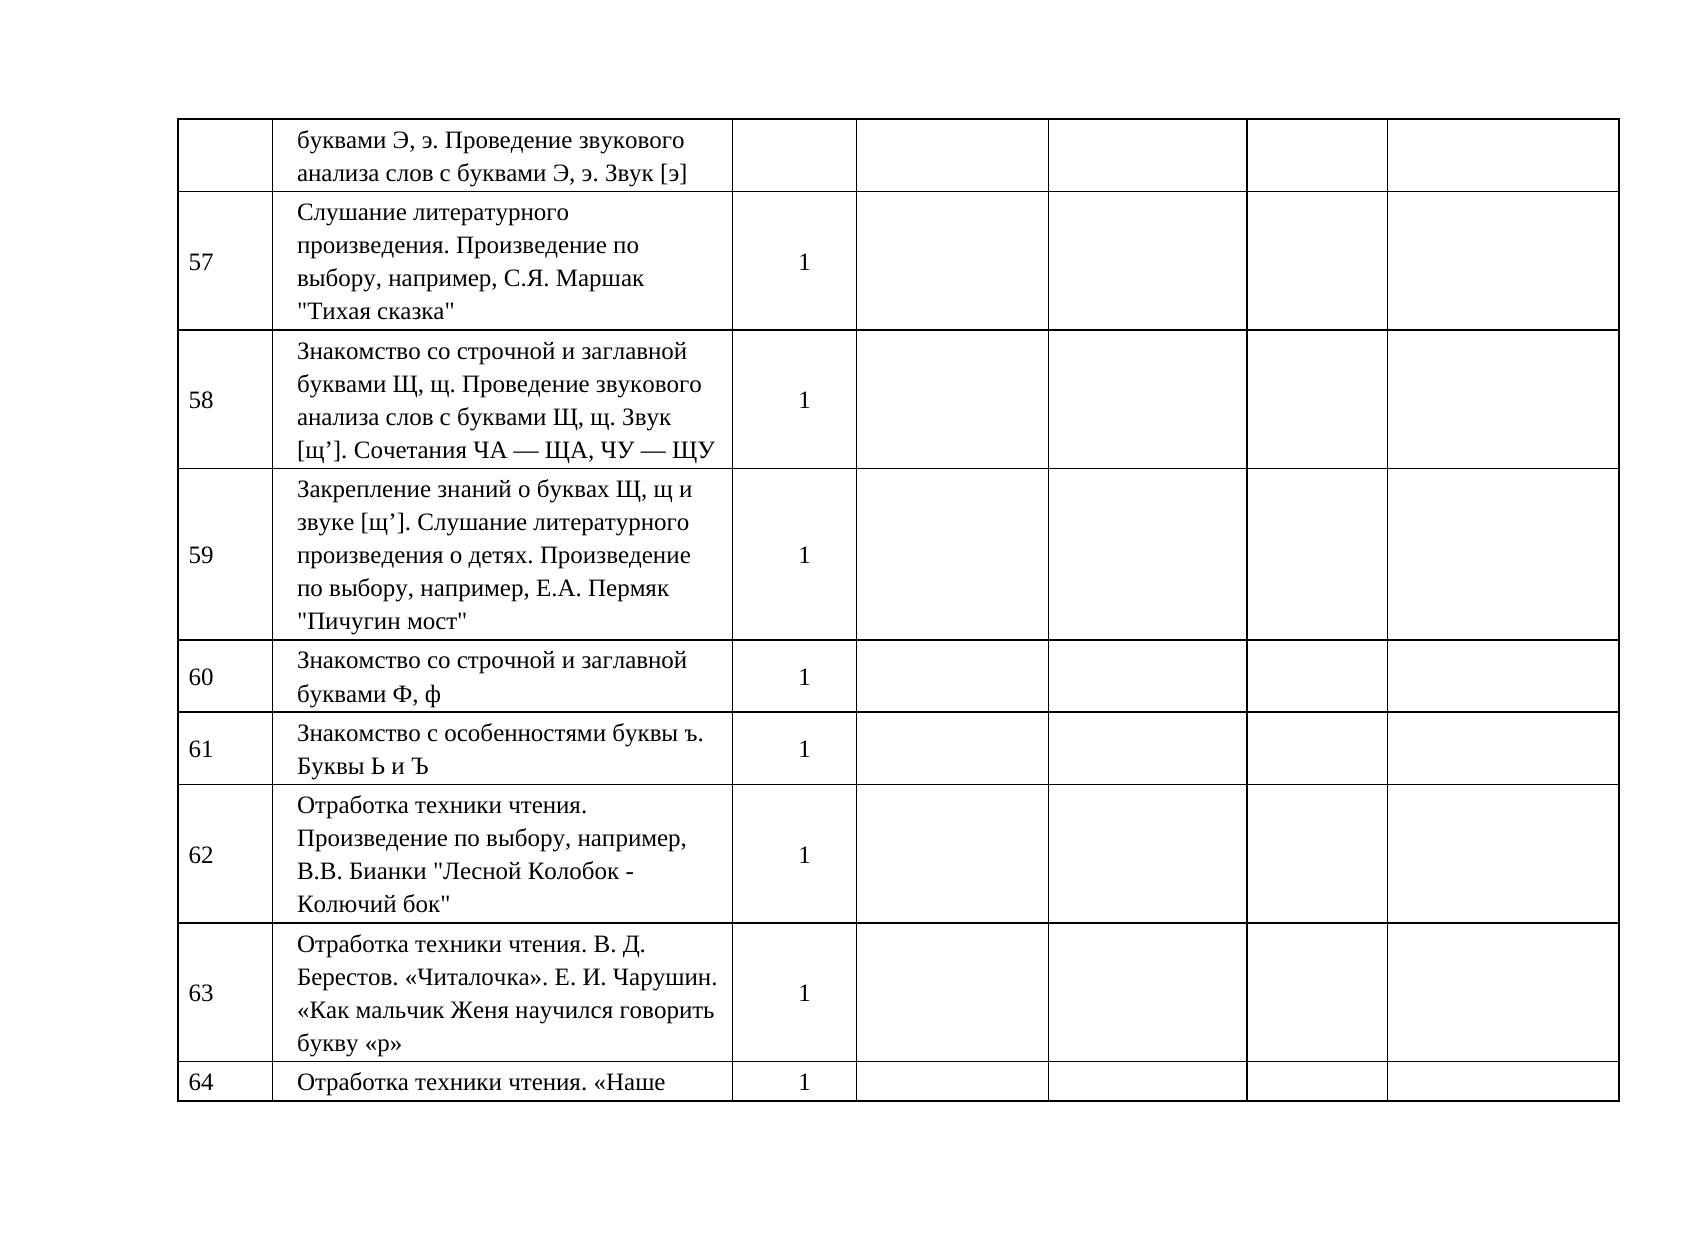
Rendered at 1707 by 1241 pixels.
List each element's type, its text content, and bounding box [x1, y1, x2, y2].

table_cell 1 [733, 713, 856, 784]
table_cell [857, 785, 1048, 922]
table_cell Отработка техники чтения. В. Д. Берестов. «Читалочка». Е. И. Чарушин. «Как мальчик Женя научился говорить букву «р» [273, 924, 732, 1061]
table_cell 64 [179, 1062, 272, 1100]
table_cell [1248, 713, 1387, 784]
table_cell 59 [179, 469, 272, 639]
table_cell [1388, 192, 1618, 329]
table_cell [1248, 469, 1387, 639]
table_cell [857, 469, 1048, 639]
table_cell 1 [733, 1062, 856, 1100]
table_cell 1 [733, 120, 856, 191]
table_cell 57 [179, 192, 272, 329]
table_cell [1248, 785, 1387, 922]
table_cell Знакомство с особенностями буквы ъ. Буквы Ь и Ъ [273, 713, 732, 784]
table_cell [1049, 924, 1246, 1061]
table_cell 1 [733, 641, 856, 711]
table_cell Закрепление знаний о буквах Щ, щ и звуке [щ’]. Слушание литературного произведения о детях. Произведение по выбору, например, Е.А. Пермяк "Пичугин мост" [273, 469, 732, 639]
table_cell [1388, 924, 1618, 1061]
table_cell Отработка техники чтения. Произведение по выбору, например, В.В. Бианки "Лесной Колобок - Колючий бок" [273, 785, 732, 922]
table_cell [1049, 713, 1246, 784]
table_cell [1388, 641, 1618, 711]
table_cell 62 [179, 785, 272, 922]
table_cell Слушание литературного произведения. Произведение по выбору, например, С.Я. Маршак "Тихая сказка" [273, 192, 732, 329]
table_cell [857, 641, 1048, 711]
table_cell 1 [733, 192, 856, 329]
table_cell [1248, 1062, 1387, 1100]
table_cell 1 [733, 331, 856, 467]
table_cell [1049, 1062, 1246, 1100]
table_cell [857, 192, 1048, 329]
table_cell [857, 924, 1048, 1061]
table_cell [1388, 1062, 1618, 1100]
table_cell [1388, 331, 1618, 467]
table_cell [1388, 713, 1618, 784]
table_cell 61 [179, 713, 272, 784]
table_cell [1248, 924, 1387, 1061]
table_cell [857, 713, 1048, 784]
table_cell [1248, 120, 1387, 191]
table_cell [273, 120, 732, 191]
table_cell 1 [733, 469, 856, 639]
table_cell [1049, 120, 1246, 191]
table_cell [1388, 785, 1618, 922]
table_cell [1049, 469, 1246, 639]
table_cell [857, 331, 1048, 467]
table_cell [1388, 120, 1618, 191]
table_cell [1248, 641, 1387, 711]
table_cell [1049, 641, 1246, 711]
table_cell [1049, 785, 1246, 922]
table_cell [1049, 192, 1246, 329]
table_cell [1049, 331, 1246, 467]
table_cell 1 [733, 785, 856, 922]
table_cell [1388, 469, 1618, 639]
table_cell 58 [179, 331, 272, 467]
table_cell 60 [179, 641, 272, 711]
table_cell [1248, 331, 1387, 467]
table_cell 56 [179, 120, 272, 191]
table_cell 1 [733, 924, 856, 1061]
table_cell [857, 120, 1048, 191]
table_cell [1248, 192, 1387, 329]
table_cell Знакомство со строчной и заглавной буквами Щ, щ. Проведение звукового анализа слов с буквами Щ, щ. Звук [щ’]. Сочетания ЧА — ЩА, ЧУ — ЩУ [273, 331, 732, 467]
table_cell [273, 1062, 732, 1100]
table_cell 63 [179, 924, 272, 1061]
table_cell Знакомство со строчной и заглавной буквами Ф, ф [273, 641, 732, 711]
table_cell [857, 1062, 1048, 1100]
